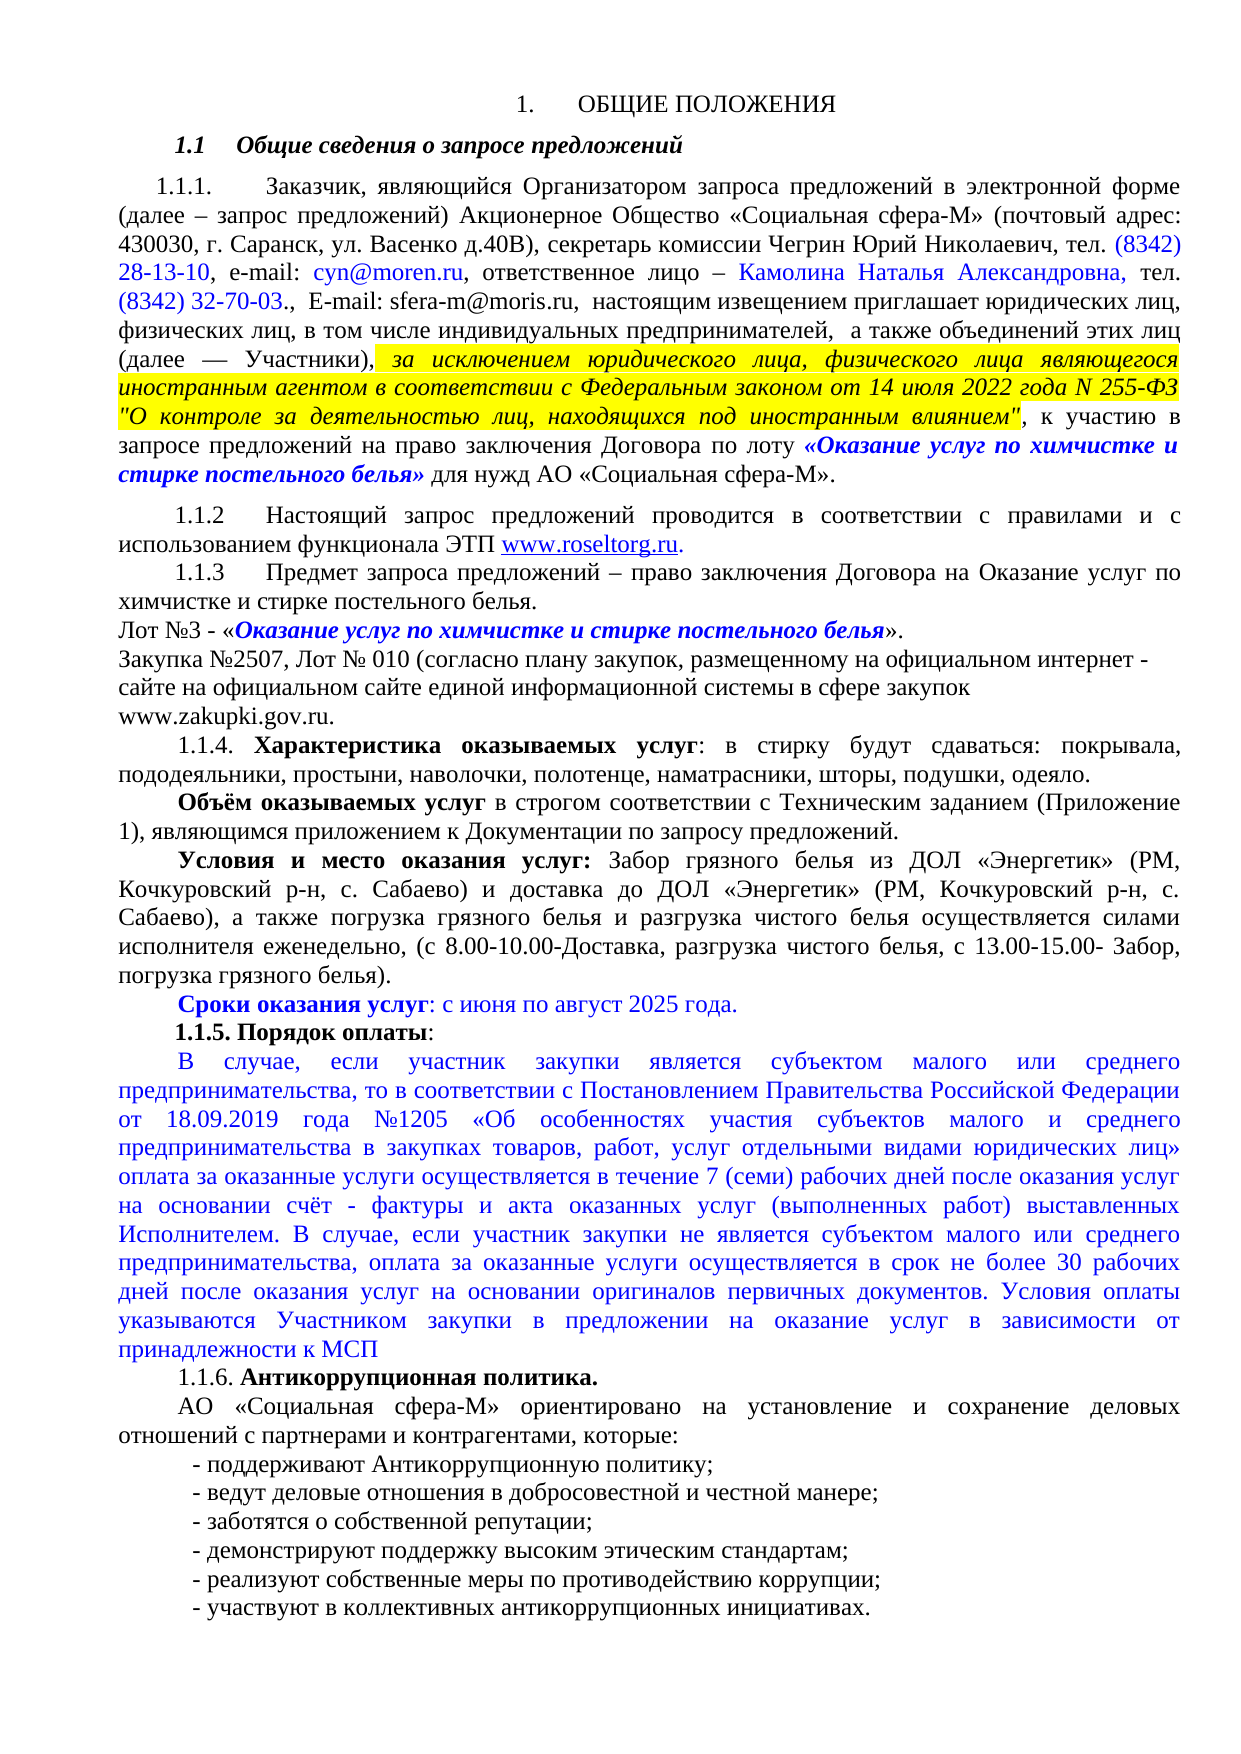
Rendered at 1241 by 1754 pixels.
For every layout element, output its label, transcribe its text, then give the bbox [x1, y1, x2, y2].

text 1.1.4. Характеристика оказываемых услуг: в стирку будут сдаваться: покрывала, пододеяльники, простыни, наволочки, полотенце, наматрасники, шторы, подушки, одеяло. [118, 730, 1181, 787]
text 1.1.6. Антикоррупционная политика. [118, 1362, 1181, 1391]
text Закупка №2507, Лот № 010 (согласно плану закупок, размещенному на официальном интернет - сайте на официальном сайте единой информационной системы в сфере закупок www.zakupki.gov.ru. [118, 644, 1181, 730]
text Объём оказываемых услуг в строгом соответствии с Техническим заданием (Приложение 1), являющимся приложением к Документации по запросу предложений. [118, 787, 1181, 845]
text - реализуют собственные меры по противодействию коррупции; [118, 1564, 1181, 1592]
text - участвуют в коллективных антикоррупционных инициативах. [118, 1592, 1181, 1621]
subtitle ОБЩИЕ ПОЛОЖЕНИЯ [174, 89, 1178, 117]
text Сроки оказания услуг: с июня по август 2025 года. [118, 989, 1181, 1017]
list Заказчик, являющийся Организатором запроса предложений в электронной форме (далее – запрос предложений) Акционерное Общество «Социальная сфера-М» (почтовый адрес: 430030, г. Саранск, ул. Васенко д.40В), секретарь комиссии Чегрин Юрий Николаевич, тел. (8342) 28-13-10, e-mail: cyn@moren.ru, ответственное лицо – Камолина Наталья Александровна, тел. (8342) 32-70-03., E-mail: sfera-m@moris.ru, настоящим извещением приглашает юридических лиц, физических лиц, в том числе индивидуальных предпринимателей, а также объединений этих лиц (далее — Участники), за исключением юридического лица, физического лица являющегося иностранным агентом в соответствии с Федеральным законом от 14 июля 2022 года N 255-ФЗ "О контроле за деятельностью лиц, находящихся под иностранным влиянием", к участию в запросе предложений на право заключения Договора по лоту «Оказание услуг по химчистке и стирке постельного белья» для нужд АО «Социальная сфера-М». [118, 171, 1181, 487]
text Условия и место оказания услуг: Забор грязного белья из ДОЛ «Энергетик» (РМ, Кочкуровский р-н, с. Сабаево) и доставка до ДОЛ «Энергетик» (РМ, Кочкуровский р-н, с. Сабаево), а также погрузка грязного белья и разгрузка чистого белья осуществляется силами исполнителя еженедельно, (с 8.00-10.00-Доставка, разгрузка чистого белья, с 13.00-15.00- Забор, погрузка грязного белья). [118, 845, 1181, 989]
text В случае, если участник закупки является субъектом малого или среднего предпринимательства, то в соответствии с Постановлением Правительства Российской Федерации от 18.09.2019 года №1205 «Об особенностях участия субъектов малого и среднего предпринимательства в закупках товаров, работ, услуг отдельными видами юридических лиц» оплата за оказанные услуги осуществляется в течение 7 (семи) рабочих дней после оказания услуг на основании счёт - фактуры и акта оказанных услуг (выполненных работ) выставленных Исполнителем. В случае, если участник закупки не является субъектом малого или среднего предпринимательства, оплата за оказанные услуги осуществляется в срок не более 30 рабочих дней после оказания услуг на основании оригиналов первичных документов. Условия оплаты указываются Участником закупки в предложении на оказание услуг в зависимости от принадлежности к МСП [118, 1046, 1181, 1362]
text - заботятся о собственной репутации; [118, 1506, 1181, 1535]
text - поддерживают Антикоррупционную политику; [118, 1449, 1181, 1477]
text - ведут деловые отношения в добросовестной и честной манере; [118, 1477, 1181, 1506]
text АО «Социальная сфера-М» ориентировано на установление и сохранение деловых отношений с партнерами и контрагентами, которые: [118, 1391, 1181, 1449]
text - демонстрируют поддержку высоким этическим стандартам; [118, 1535, 1181, 1564]
subtitle Общие сведения о запросе предложений [118, 130, 1181, 159]
list Настоящий запрос предложений проводится в соответствии с правилами и с использованием функционала ЭТП www.roseltorg.ru. [118, 500, 1181, 557]
list Предмет запроса предложений – право заключения Договора на Оказание услуг по химчистке и стирке постельного белья. [118, 557, 1181, 615]
text 1.1.5. Порядок оплаты: [118, 1017, 1181, 1046]
text Лот №3 - «Оказание услуг по химчистке и стирке постельного белья». [118, 615, 1181, 644]
